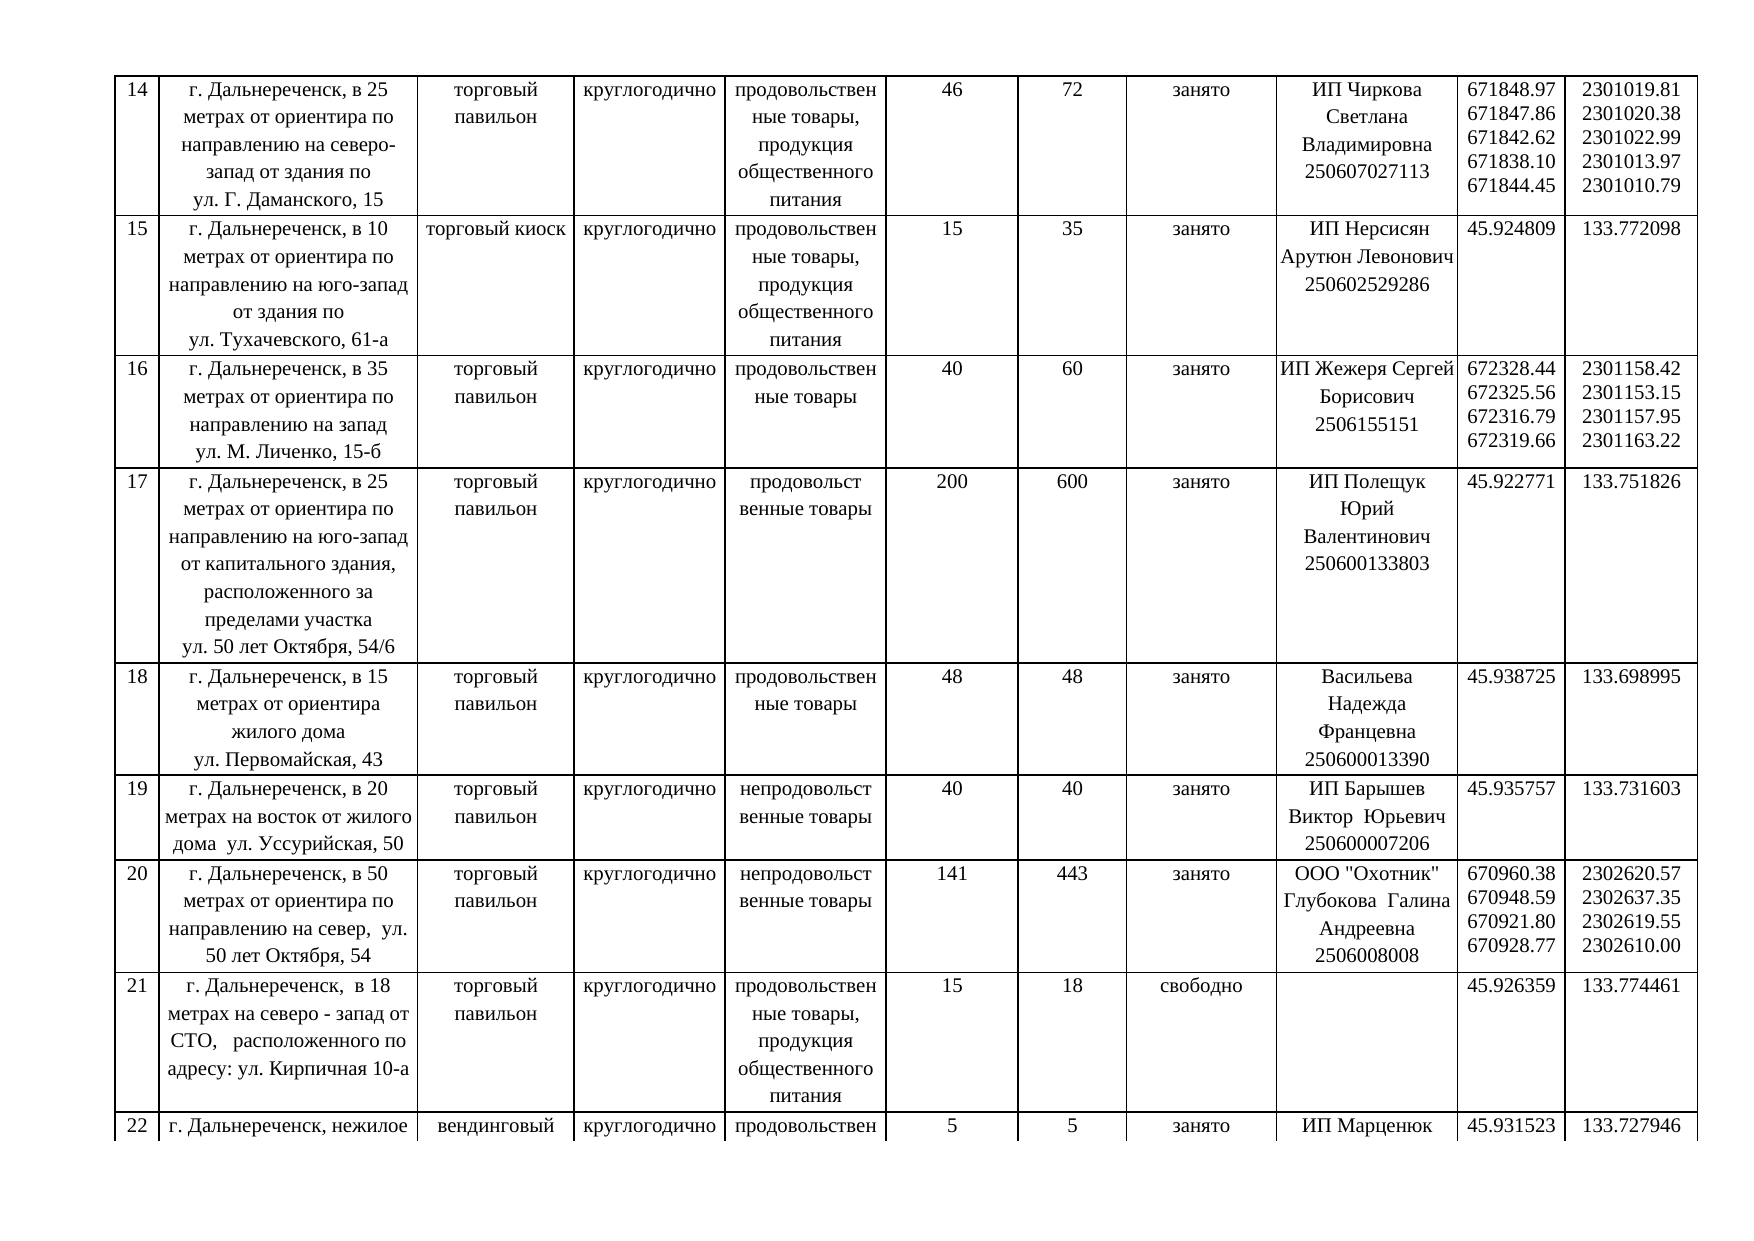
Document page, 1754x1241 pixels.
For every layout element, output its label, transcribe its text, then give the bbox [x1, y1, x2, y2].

table_cell занято [1127, 356, 1276, 467]
table_cell г. Дальнереченск, в от ориентира по направлению на запад ул. М. Личенко, 15-б [160, 356, 417, 467]
table_cell непродовольст венные товары [726, 861, 885, 971]
table_cell круглогодично [575, 469, 724, 662]
table_cell занято [1127, 1113, 1276, 1141]
table_cell свободно [1127, 973, 1276, 1111]
table_cell 40 [1019, 776, 1126, 859]
table_cell 14 [116, 77, 158, 215]
table_cell 133.774461 [1566, 973, 1697, 1111]
table_cell торговый павильон [418, 973, 573, 1111]
table_cell 15 [116, 216, 158, 355]
table_cell 2301019.81 2301020.38 2301022.99 2301013.97 2301010.79 [1566, 77, 1697, 215]
table_cell г. Дальнереченск, в от ориентира по направлению на юго-запад от капитального здания, расположенного за пределами участка ул. 50 лет Октября, 54/6 [160, 469, 417, 662]
table_cell 600 [1019, 469, 1126, 662]
table_cell круглогодично [575, 77, 724, 215]
table_cell занято [1127, 776, 1276, 859]
table_cell торговый киоск [418, 216, 573, 355]
table_cell занято [1127, 861, 1276, 971]
table_cell занято [1127, 216, 1276, 355]
table_cell 21 [116, 973, 158, 1111]
table_cell продовольствен ные товары [726, 356, 885, 467]
table_cell г. Дальнереченск, в от ориентира по направлению на северо-запад от здания по ул. Г. Даманского, 15 [160, 77, 417, 215]
table_cell 19 [116, 776, 158, 859]
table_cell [726, 1113, 885, 1141]
table_cell торговый павильон [418, 776, 573, 859]
table_cell круглогодично [575, 216, 724, 355]
table_cell круглогодично [575, 1113, 724, 1141]
table_cell г. Дальнереченск, в от ориентира жилого дома ул. Первомайская, 43 [160, 664, 417, 774]
table_cell 2302620.57 2302637.35 2302619.55 2302610.00 [1566, 861, 1697, 971]
table_cell ИП Нерсисян Арутюн Левонович 250602529286 [1277, 216, 1457, 355]
table_cell ИП Жежеря Сергей Борисович 2506155151 [1277, 356, 1457, 467]
table_cell ООО "Охотник" Глубокова Галина Андреевна 2506008008 [1277, 861, 1457, 971]
table_cell 5 [1019, 1113, 1126, 1141]
table_cell круглогодично [575, 973, 724, 1111]
table_cell круглогодично [575, 861, 724, 971]
table_cell 141 [887, 861, 1017, 971]
table_cell торговый павильон [418, 469, 573, 662]
table_cell 133.751826 [1566, 469, 1697, 662]
table_cell 45.922771 [1458, 469, 1564, 662]
table_cell 15 [887, 216, 1017, 355]
table_cell 17 [116, 469, 158, 662]
table_cell 45.924809 [1458, 216, 1564, 355]
table_cell 40 [887, 776, 1017, 859]
table_cell 133.698995 [1566, 664, 1697, 774]
table_cell Васильева Надежда Францевна 250600013390 [1277, 664, 1457, 774]
table_cell занято [1127, 469, 1276, 662]
table_cell 60 [1019, 356, 1126, 467]
table_cell 45.926359 [1458, 973, 1564, 1111]
table_cell продовольствен ные товары, продукция общественного питания [726, 216, 885, 355]
table_cell круглогодично [575, 356, 724, 467]
table_cell 443 [1019, 861, 1126, 971]
table_cell 200 [887, 469, 1017, 662]
table_cell г. Дальнереченск, в на северо - запад от СТО, расположенного по адресу: ул. Кирпичная 10-а [160, 973, 417, 1111]
table_cell г. Дальнереченск, в от ориентира по направлению на север, ул. 50 лет Октября, 54 [160, 861, 417, 971]
table_cell 45.935757 [1458, 776, 1564, 859]
table_cell 16 [116, 356, 158, 467]
table_cell ИП Барышев Виктор Юрьевич 250600007206 [1277, 776, 1457, 859]
table_cell 40 [887, 356, 1017, 467]
table_cell круглогодично [575, 776, 724, 859]
table_cell круглогодично [575, 664, 724, 774]
table_cell 670960.38 670948.59 670921.80 670928.77 [1458, 861, 1564, 971]
table_cell 45.938725 [1458, 664, 1564, 774]
table_cell продовольствен ные товары, продукция общественного питания [726, 77, 885, 215]
table_cell 5 [887, 1113, 1017, 1141]
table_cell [160, 1113, 417, 1141]
table_cell продовольст венные товары [726, 469, 885, 662]
table_cell продовольствен ные товары, продукция общественного питания [726, 973, 885, 1111]
table_cell 46 [887, 77, 1017, 215]
table_cell вендинговый аппарат [418, 1113, 573, 1141]
table_cell 133.731603 [1566, 776, 1697, 859]
table_cell г. Дальнереченск, в на восток от жилого дома ул. Уссурийская, 50 [160, 776, 417, 859]
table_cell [1277, 1113, 1457, 1141]
table_cell продовольствен ные товары [726, 664, 885, 774]
table_cell занято [1127, 77, 1276, 215]
table_cell 20 [116, 861, 158, 971]
table_cell 22 [116, 1113, 158, 1141]
table_cell 35 [1019, 216, 1126, 355]
table_cell 48 [887, 664, 1017, 774]
table_cell 18 [116, 664, 158, 774]
table_cell непродовольст венные товары [726, 776, 885, 859]
table_cell 45.931523 [1458, 1113, 1564, 1141]
table_cell торговый павильон [418, 77, 573, 215]
table_cell 18 [1019, 973, 1126, 1111]
table_cell 72 [1019, 77, 1126, 215]
table_cell [1277, 973, 1457, 1111]
table_cell 2301158.42 2301153.15 2301157.95 2301163.22 [1566, 356, 1697, 467]
table_cell торговый павильон [418, 356, 573, 467]
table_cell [1277, 77, 1457, 215]
table_cell г. Дальнереченск, в от ориентира по направлению на юго-запад от здания по ул. Тухачевского, 61-а [160, 216, 417, 355]
table_cell 133.772098 [1566, 216, 1697, 355]
table_cell 15 [887, 973, 1017, 1111]
table_cell ИП Полещук Юрий Валентинович 250600133803 [1277, 469, 1457, 662]
table_cell торговый павильон [418, 861, 573, 971]
table_cell торговый павильон [418, 664, 573, 774]
table_cell занято [1127, 664, 1276, 774]
table_cell 133.727946 [1566, 1113, 1697, 1141]
table_cell 48 [1019, 664, 1126, 774]
table_cell 671848.97 671847.86 671842.62 671838.10 671844.45 [1458, 77, 1564, 215]
table_cell 672328.44 672325.56 672316.79 672319.66 [1458, 356, 1564, 467]
